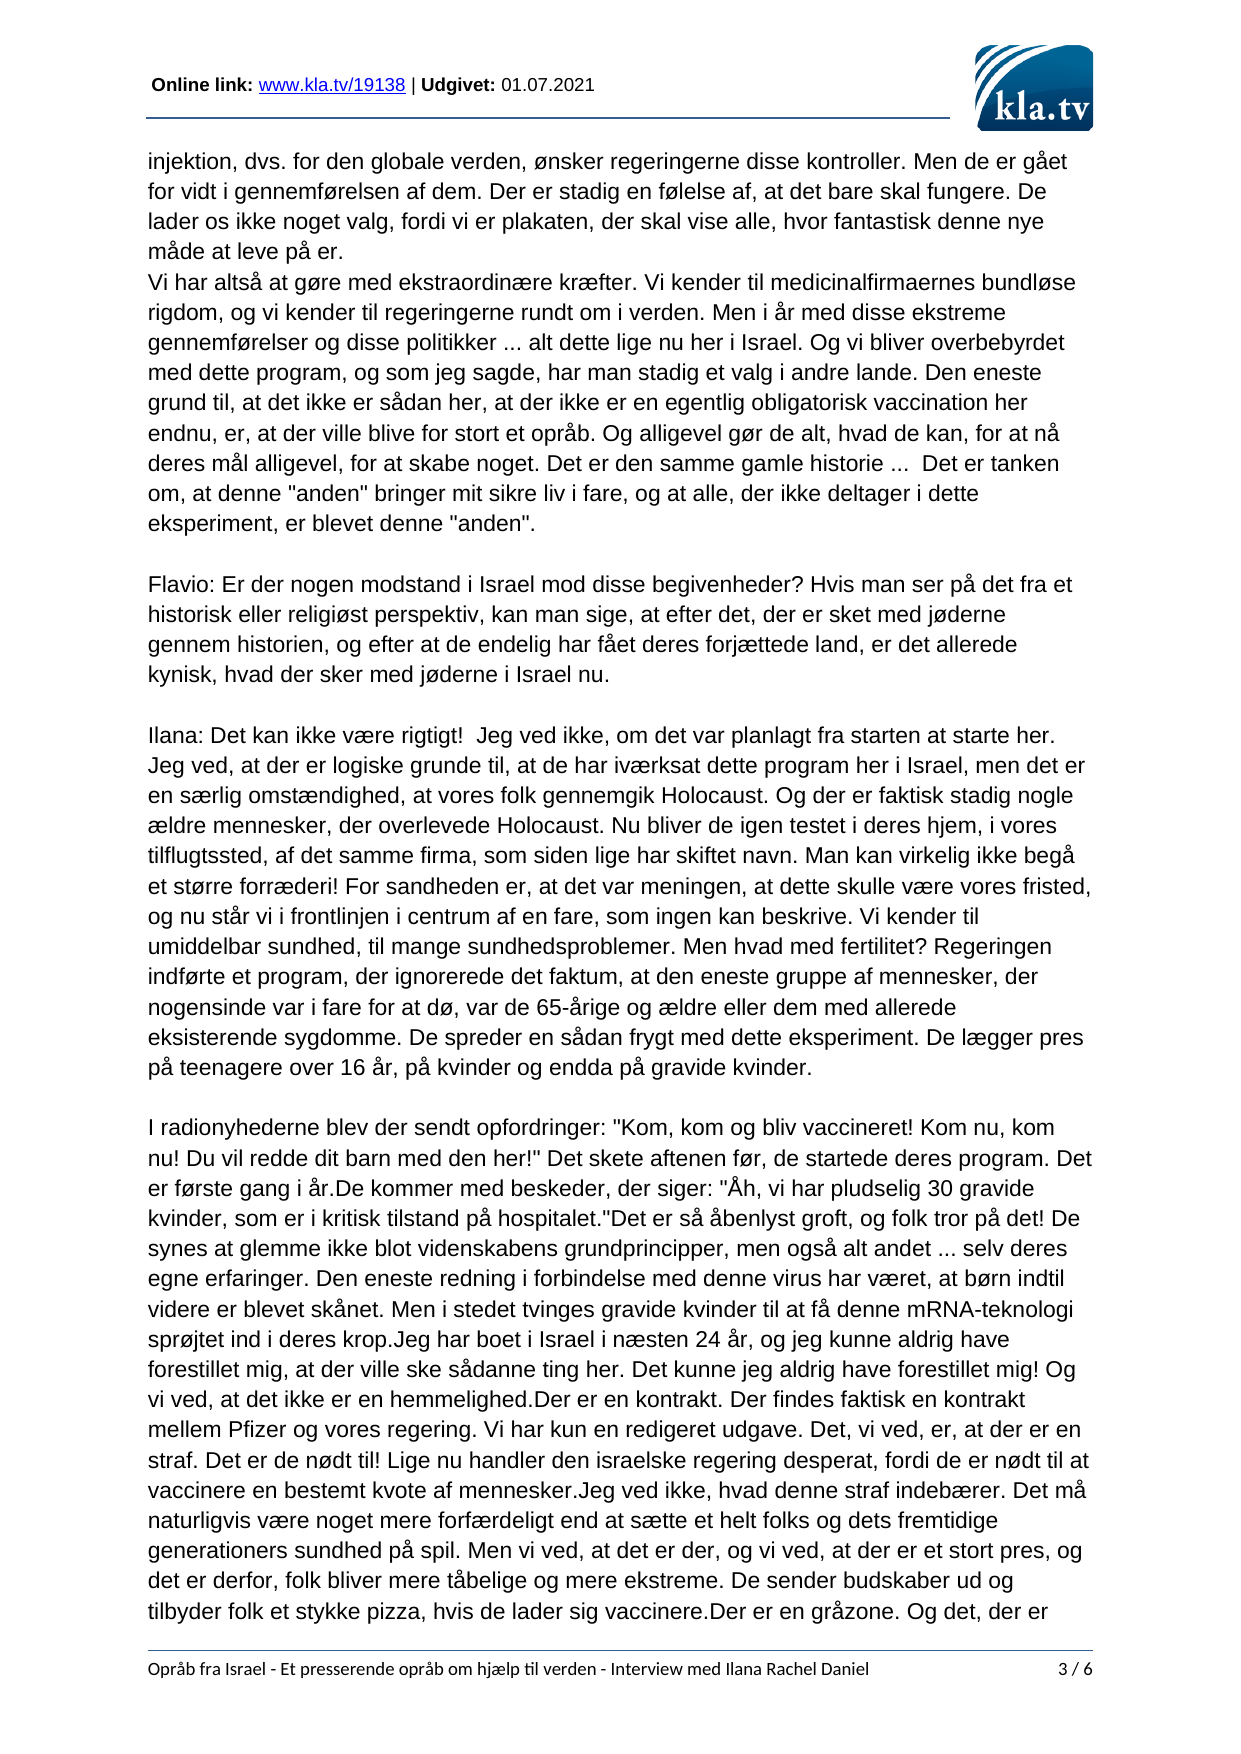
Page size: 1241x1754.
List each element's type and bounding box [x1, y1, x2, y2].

text [148, 148, 1093, 1624]
